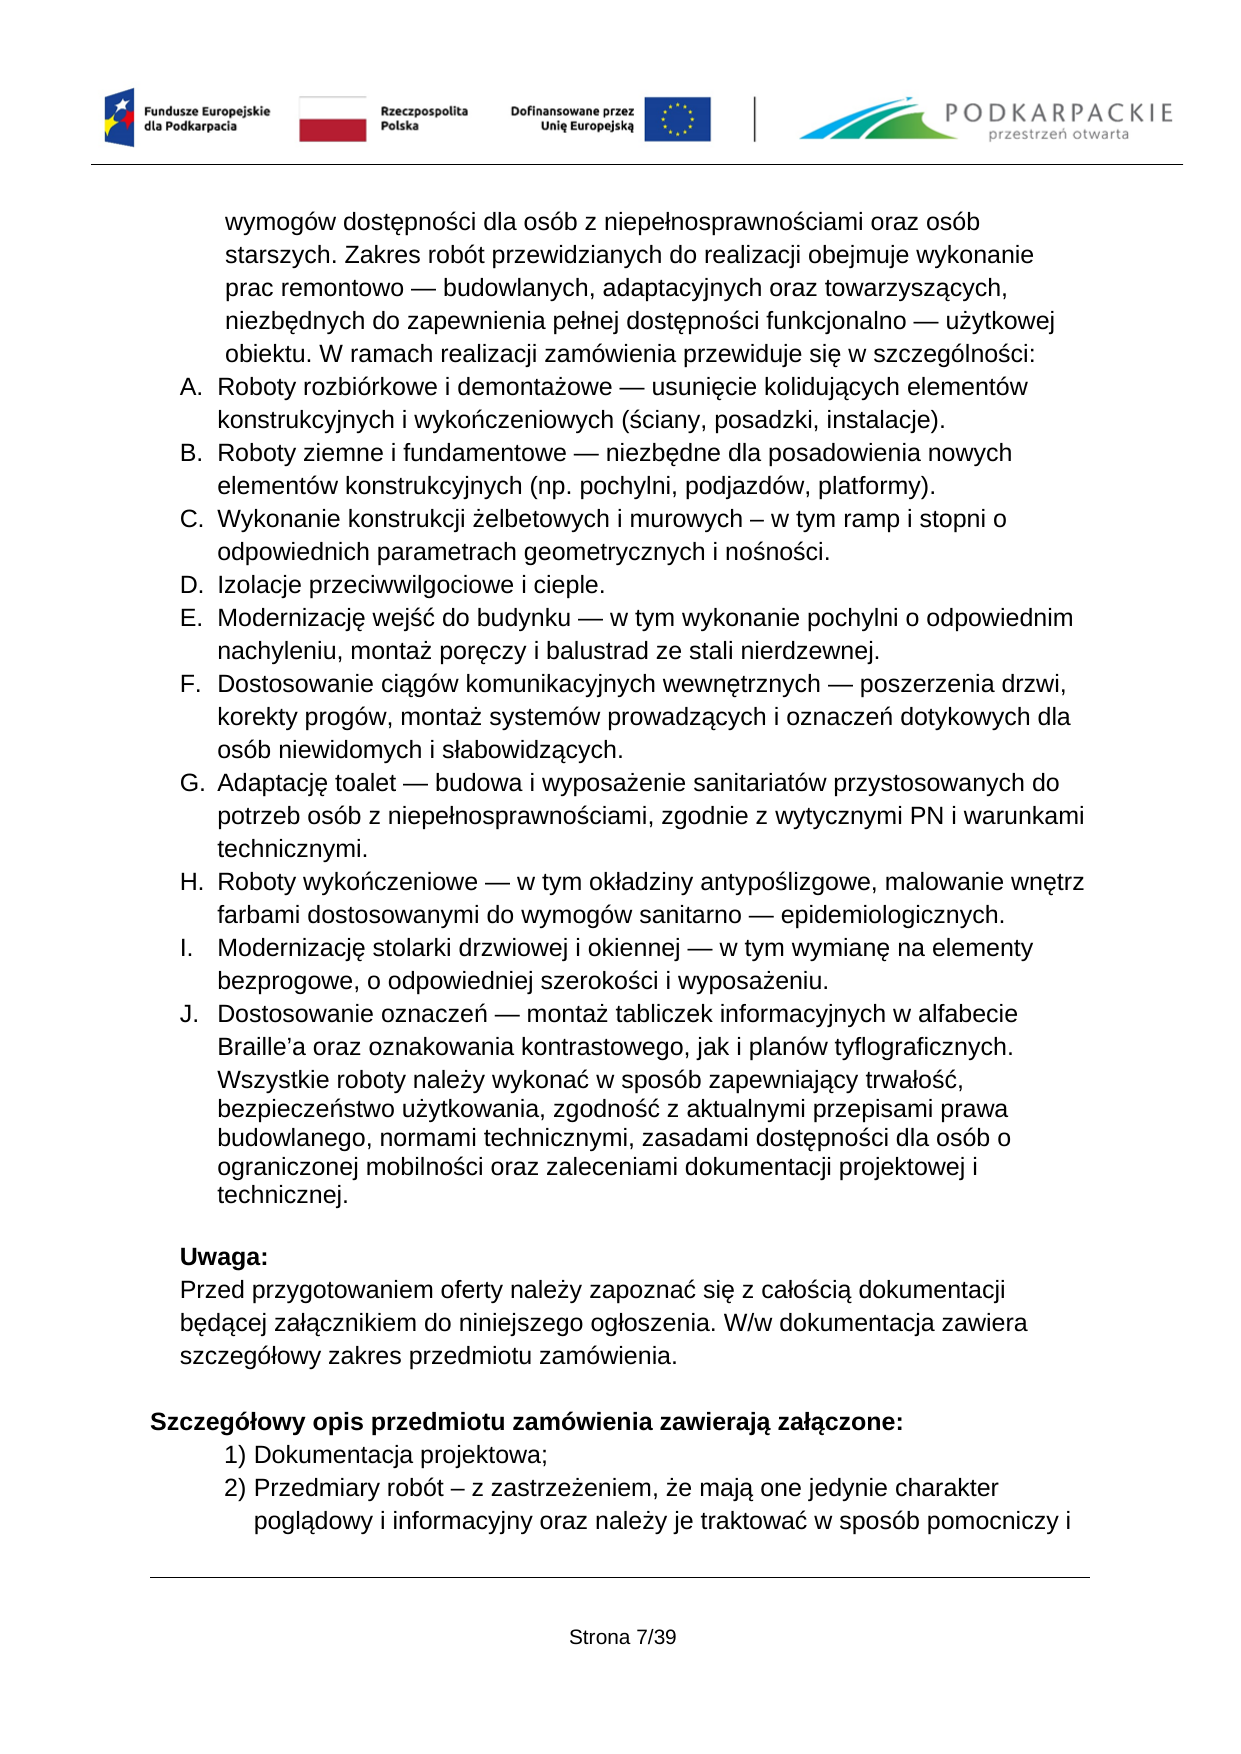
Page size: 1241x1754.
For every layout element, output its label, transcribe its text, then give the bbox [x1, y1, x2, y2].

text Szczegółowy opis przedmiotu zamówienia zawierają załączone: [150, 1407, 1090, 1436]
list Roboty wykończeniowe — w tym okładziny antypoślizgowe, malowanie wnętrz farbami dostosowanymi do wymogów sanitarno — epidemiologicznych. [179, 867, 1090, 929]
list Roboty ziemne i fundamentowe — niezbędne dla posadowienia nowych elementów konstrukcyjnych (np. pochylni, podjazdów, platformy). [179, 438, 1090, 500]
list Adaptację toalet — budowa i wyposażenie sanitariatów przystosowanych do potrzeb osób z niepełnosprawnościami, zgodnie z wytycznymi PN i warunkami technicznymi. [179, 768, 1090, 863]
list Izolacje przeciwwilgociowe i cieple. [179, 570, 1090, 599]
picture [91, 73, 1187, 162]
list Modernizację stolarki drzwiowej i okiennej — w tym wymianę na elementy bezprogowe, o odpowiedniej szerokości i wyposażeniu. [179, 933, 1090, 995]
text 1) Dokumentacja projektowa; [224, 1440, 1090, 1469]
text Przed przygotowaniem oferty należy zapoznać się z całością dokumentacji będącej załącznikiem do niniejszego ogłoszenia. W/w dokumentacja zawiera szczegółowy zakres przedmiotu zamówienia. [179, 1275, 1090, 1370]
list Dostosowanie ciągów komunikacyjnych wewnętrznych — poszerzenia drzwi, korekty progów, montaż systemów prowadzących i oznaczeń dotykowych dla osób niewidomych i słabowidzących. [179, 669, 1090, 764]
list Dostosowanie oznaczeń — montaż tabliczek informacyjnych w alfabecie Braille’a oraz oznakowania kontrastowego, jak i planów tyflograficznych. [179, 999, 1090, 1061]
list Roboty rozbiórkowe i demontażowe — usunięcie kolidujących elementów konstrukcyjnych i wykończeniowych (ściany, posadzki, instalacje). [179, 372, 1090, 434]
text Wszystkie roboty należy wykonać w sposób zapewniający trwałość, bezpieczeństwo użytkowania, zgodność z aktualnymi przepisami prawa budowlanego, normami technicznymi, zasadami dostępności dla osób o ograniczonej mobilności oraz zaleceniami dokumentacji projektowej i technicznej. [217, 1065, 1090, 1209]
text Uwaga: [179, 1242, 1090, 1271]
list Wykonanie konstrukcji żelbetowych i murowych – w tym ramp i stopni o odpowiednich parametrach geometrycznych i nośności. [179, 504, 1090, 566]
list Modernizację wejść do budynku — w tym wykonanie pochylni o odpowiednim nachyleniu, montaż poręczy i balustrad ze stali nierdzewnej. [179, 603, 1090, 665]
